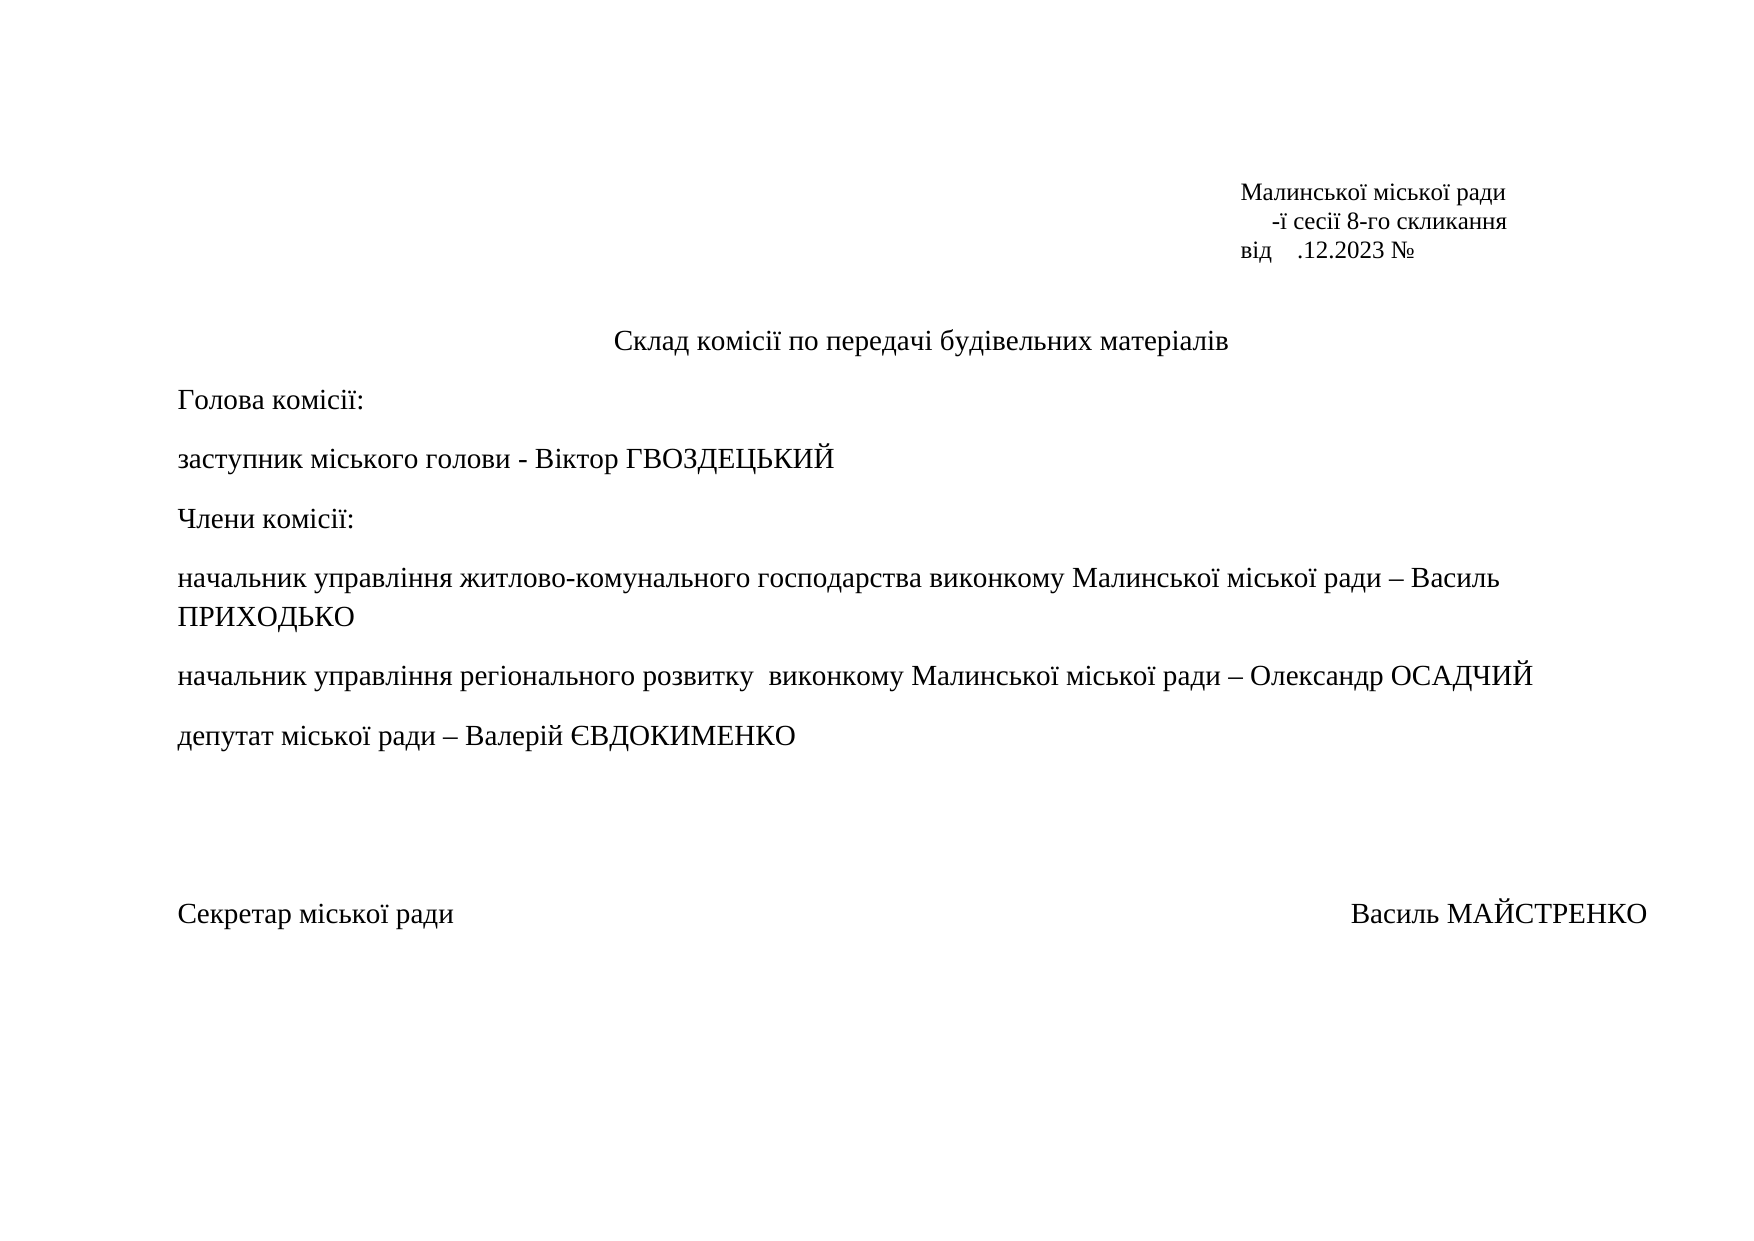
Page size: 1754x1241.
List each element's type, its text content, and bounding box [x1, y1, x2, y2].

text начальник управління житлово-комунального господарства виконкому Малинської міської ради – Василь ПРИХОДЬКО [177, 560, 1665, 632]
text Склад комісії по передачі будівельних матеріалів [177, 323, 1665, 356]
text від .12.2023 № [1240, 235, 1665, 263]
text депутат міської ради – Валерій ЄВДОКИМЕНКО [177, 718, 1665, 751]
text Голова комісії: [177, 382, 1665, 416]
text Малинської міської ради [1240, 177, 1665, 206]
text заступник міського голови - Віктор ГВОЗДЕЦЬКИЙ [177, 442, 1665, 475]
text Члени комісії: [177, 501, 1665, 534]
text Секретар міської ради Василь МАЙСТРЕНКО [177, 896, 1665, 929]
text начальник управління регіонального розвитку виконкому Малинської міської ради – Олександр ОСАДЧИЙ [177, 658, 1665, 692]
text -ї сесії 8-го скликання [1240, 206, 1665, 235]
